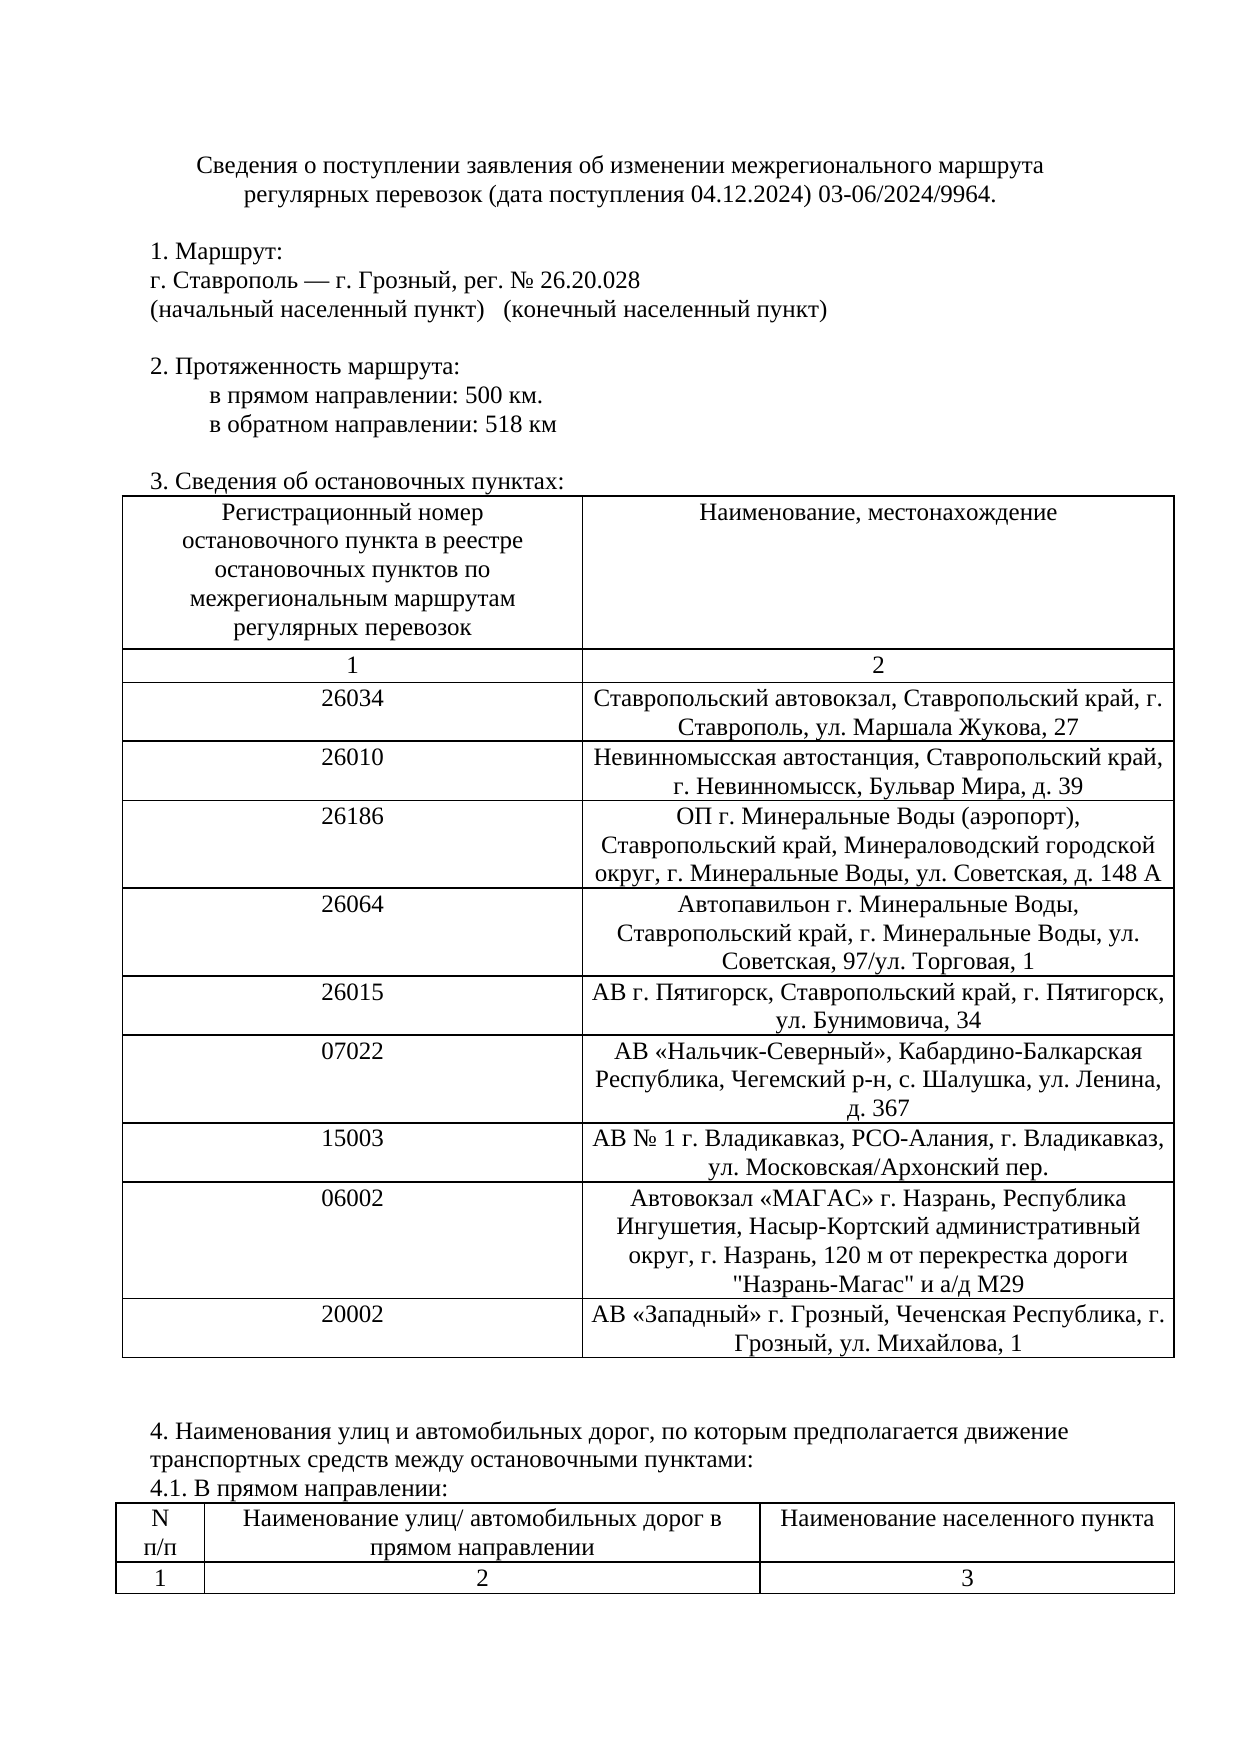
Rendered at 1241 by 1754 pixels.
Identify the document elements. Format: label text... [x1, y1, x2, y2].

table_header Наименование, местонахождение [583, 497, 1173, 648]
table_cell 1 [123, 650, 582, 681]
table_cell 2 [205, 1563, 759, 1592]
text 2. Протяженность маршрута: [150, 351, 1090, 380]
table_cell 26064 [123, 889, 582, 975]
table_cell Автовокзал «МАГАС» г. Назрань, Республика Ингушетия, Насыр-Кортский административный округ, г. Назрань, 120 м от перекрестка дороги "Назрань-Магас" и а/д М29 [583, 1183, 1173, 1298]
table_cell АВ г. Пятигорск, Ставропольский край, г. Пятигорск, ул. Бунимовича, 34 [583, 977, 1173, 1034]
table_cell 2 [583, 650, 1173, 681]
text 1. Маршрут: [150, 236, 1090, 265]
table_cell 26034 [123, 683, 582, 740]
text (начальный населенный пункт) (конечный населенный пункт) [150, 294, 1090, 322]
table_cell Ставропольский автовокзал, Ставропольский край, г. Ставрополь, ул. Маршала Жукова, 27 [583, 683, 1173, 740]
table_cell 26010 [123, 742, 582, 799]
table_cell Невинномысская автостанция, Ставропольский край, г. Невинномысск, Бульвар Мира, д. 39 [583, 742, 1173, 799]
table_cell Автопавильон г. Минеральные Воды, Ставропольский край, г. Минеральные Воды, ул. Советская, 97/ул. Торговая, 1 [583, 889, 1173, 975]
table_cell 07022 [123, 1036, 582, 1122]
table_cell 15003 [123, 1124, 582, 1181]
text 4. Наименования улиц и автомобильных дорог, по которым предполагается движение транспортных средств между остановочными пунктами: [150, 1416, 1090, 1473]
table_cell 20002 [123, 1299, 582, 1357]
text Сведения о поступлении заявления об изменении межрегионального маршрута регулярных перевозок (дата поступления 04.12.2024) 03-06/2024/9964. [150, 150, 1090, 207]
table_cell 3 [761, 1563, 1174, 1592]
table_header N п/п [117, 1504, 204, 1561]
text 4.1. В прямом направлении: [150, 1473, 1090, 1502]
table_cell 06002 [123, 1183, 582, 1298]
table_header Наименование улиц/ автомобильных дорог в прямом направлении [205, 1504, 759, 1561]
text в прямом направлении: 500 км. [150, 380, 1090, 409]
table_cell 26186 [123, 801, 582, 887]
table_header Регистрационный номер остановочного пункта в реестре остановочных пунктов по межрегиональным маршрутам регулярных перевозок [123, 497, 582, 648]
table_cell 1 [117, 1563, 204, 1592]
table_cell АВ № 1 г. Владикавказ, РСО-Алания, г. Владикавказ, ул. Московская/Архонский пер. [583, 1124, 1173, 1181]
text г. Ставрополь — г. Грозный, рег. № 26.20.028 [150, 265, 1090, 294]
text в обратном направлении: 518 км [150, 409, 1090, 437]
text 3. Сведения об остановочных пунктах: [150, 466, 1090, 495]
table_header Наименование населенного пункта [761, 1504, 1174, 1561]
table_cell 26015 [123, 977, 582, 1034]
table_cell АВ «Западный» г. Грозный, Чеченская Республика, г. Грозный, ул. Михайлова, 1 [583, 1299, 1173, 1357]
table_cell ОП г. Минеральные Воды (аэропорт), Ставропольский край, Минераловодский городской округ, г. Минеральные Воды, ул. Советская, д. 148 А [583, 801, 1173, 887]
table_cell АВ «Нальчик-Северный», Кабардино-Балкарская Республика, Чегемский р-н, с. Шалушка, ул. Ленина, д. 367 [583, 1036, 1173, 1122]
